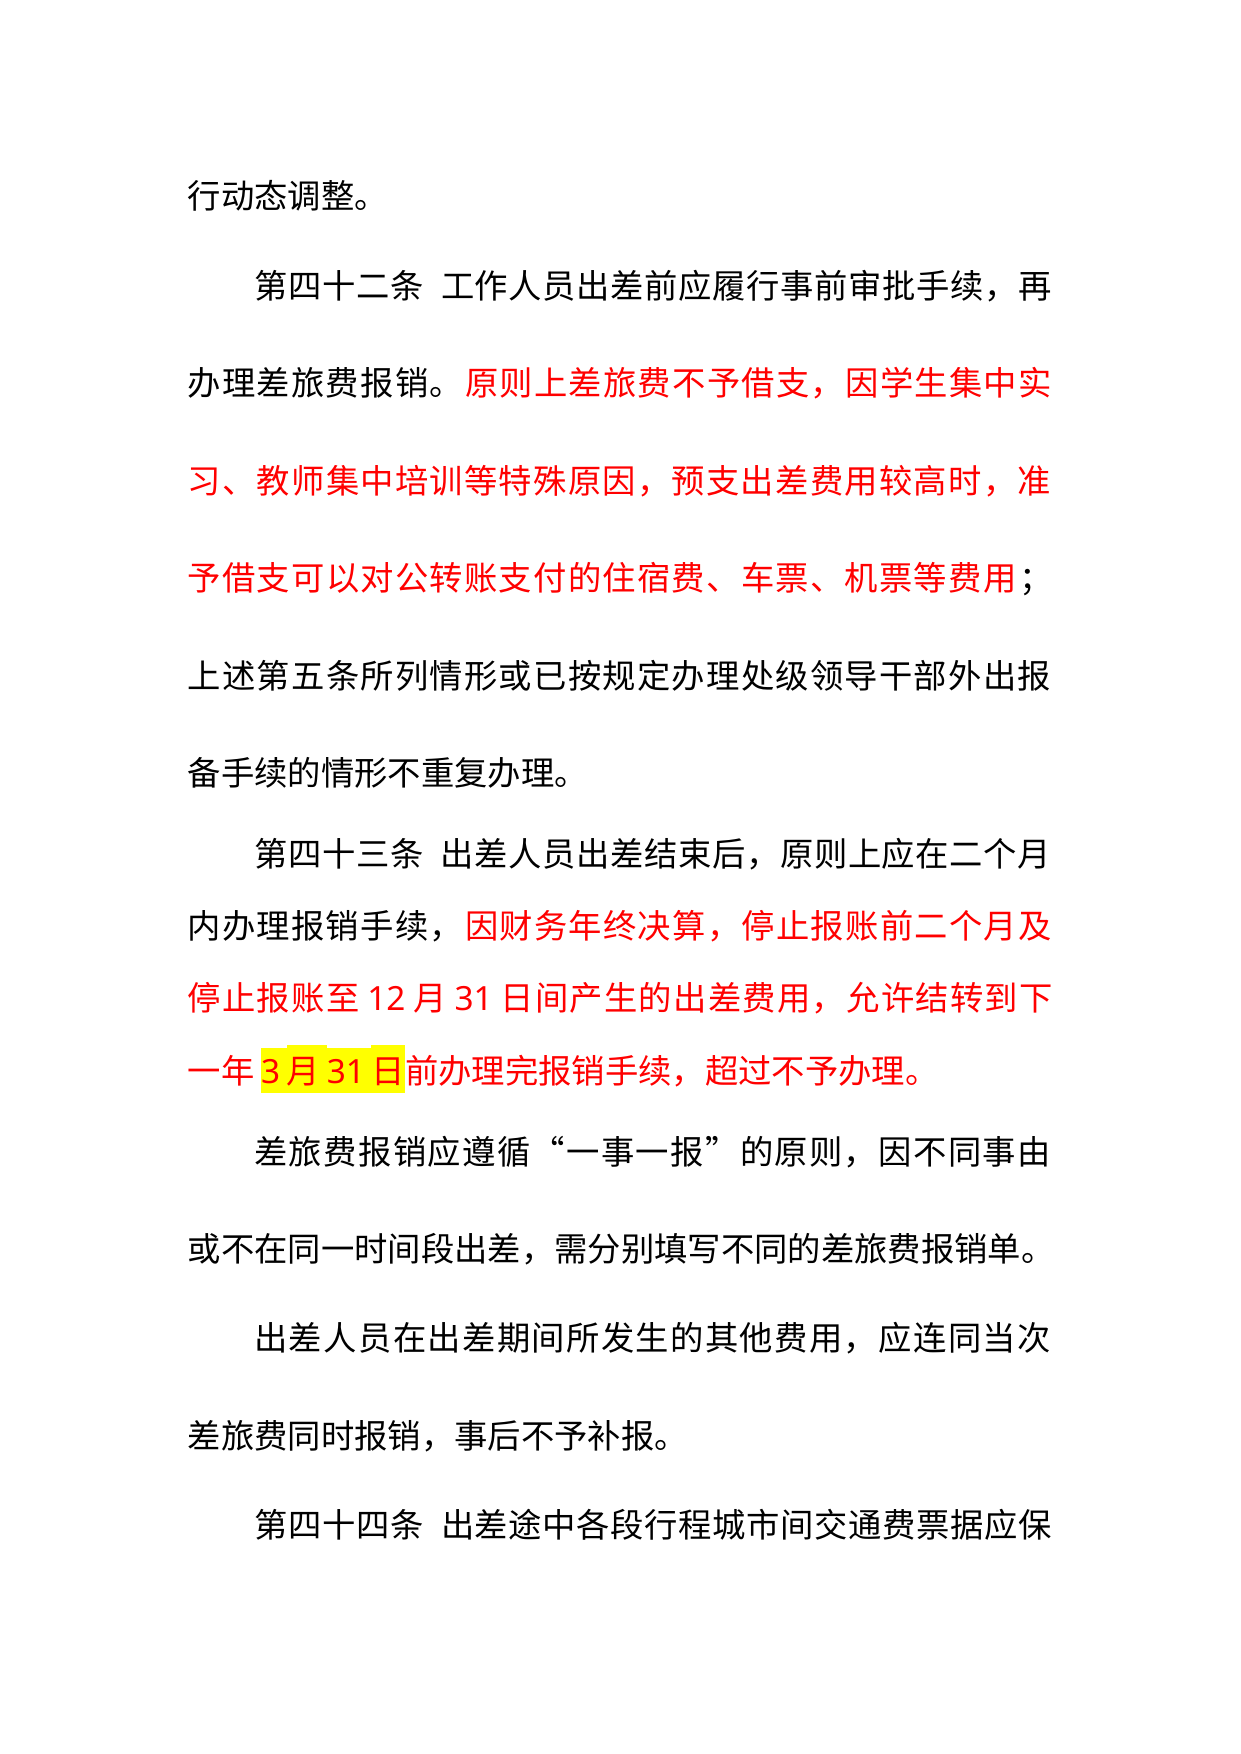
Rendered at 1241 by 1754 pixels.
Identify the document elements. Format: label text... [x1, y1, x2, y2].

text 第四十三条 出差人员出差结束后，原则上应在二个月内办理报销手续，因财务年终决算，停止报账前二个月及停止报账至12月31日间产生的出差费用，允许结转到下一年3月31日前办理完报销手续，超过不予办理。 [187, 828, 1053, 1093]
text 差旅费报销应遵循“一事一报”的原则，因不同事由或不在同一时间段出差，需分别填写不同的差旅费报销单。 [187, 1117, 1053, 1280]
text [187, 1490, 1053, 1555]
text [187, 162, 1053, 227]
text 第四十二条 工作人员出差前应履行事前审批手续，再办理差旅费报销。原则上差旅费不予借支，因学生集中实习、教师集中培训等特殊原因，预支出差费用较高时，准予借支可以对公转账支付的住宿费、车票、机票等费用；上述第五条所列情形或已按规定办理处级领导干部外出报备手续的情形不重复办理。 [187, 251, 1053, 803]
text 出差人员在出差期间所发生的其他费用，应连同当次差旅费同时报销，事后不予补报。 [187, 1304, 1053, 1466]
